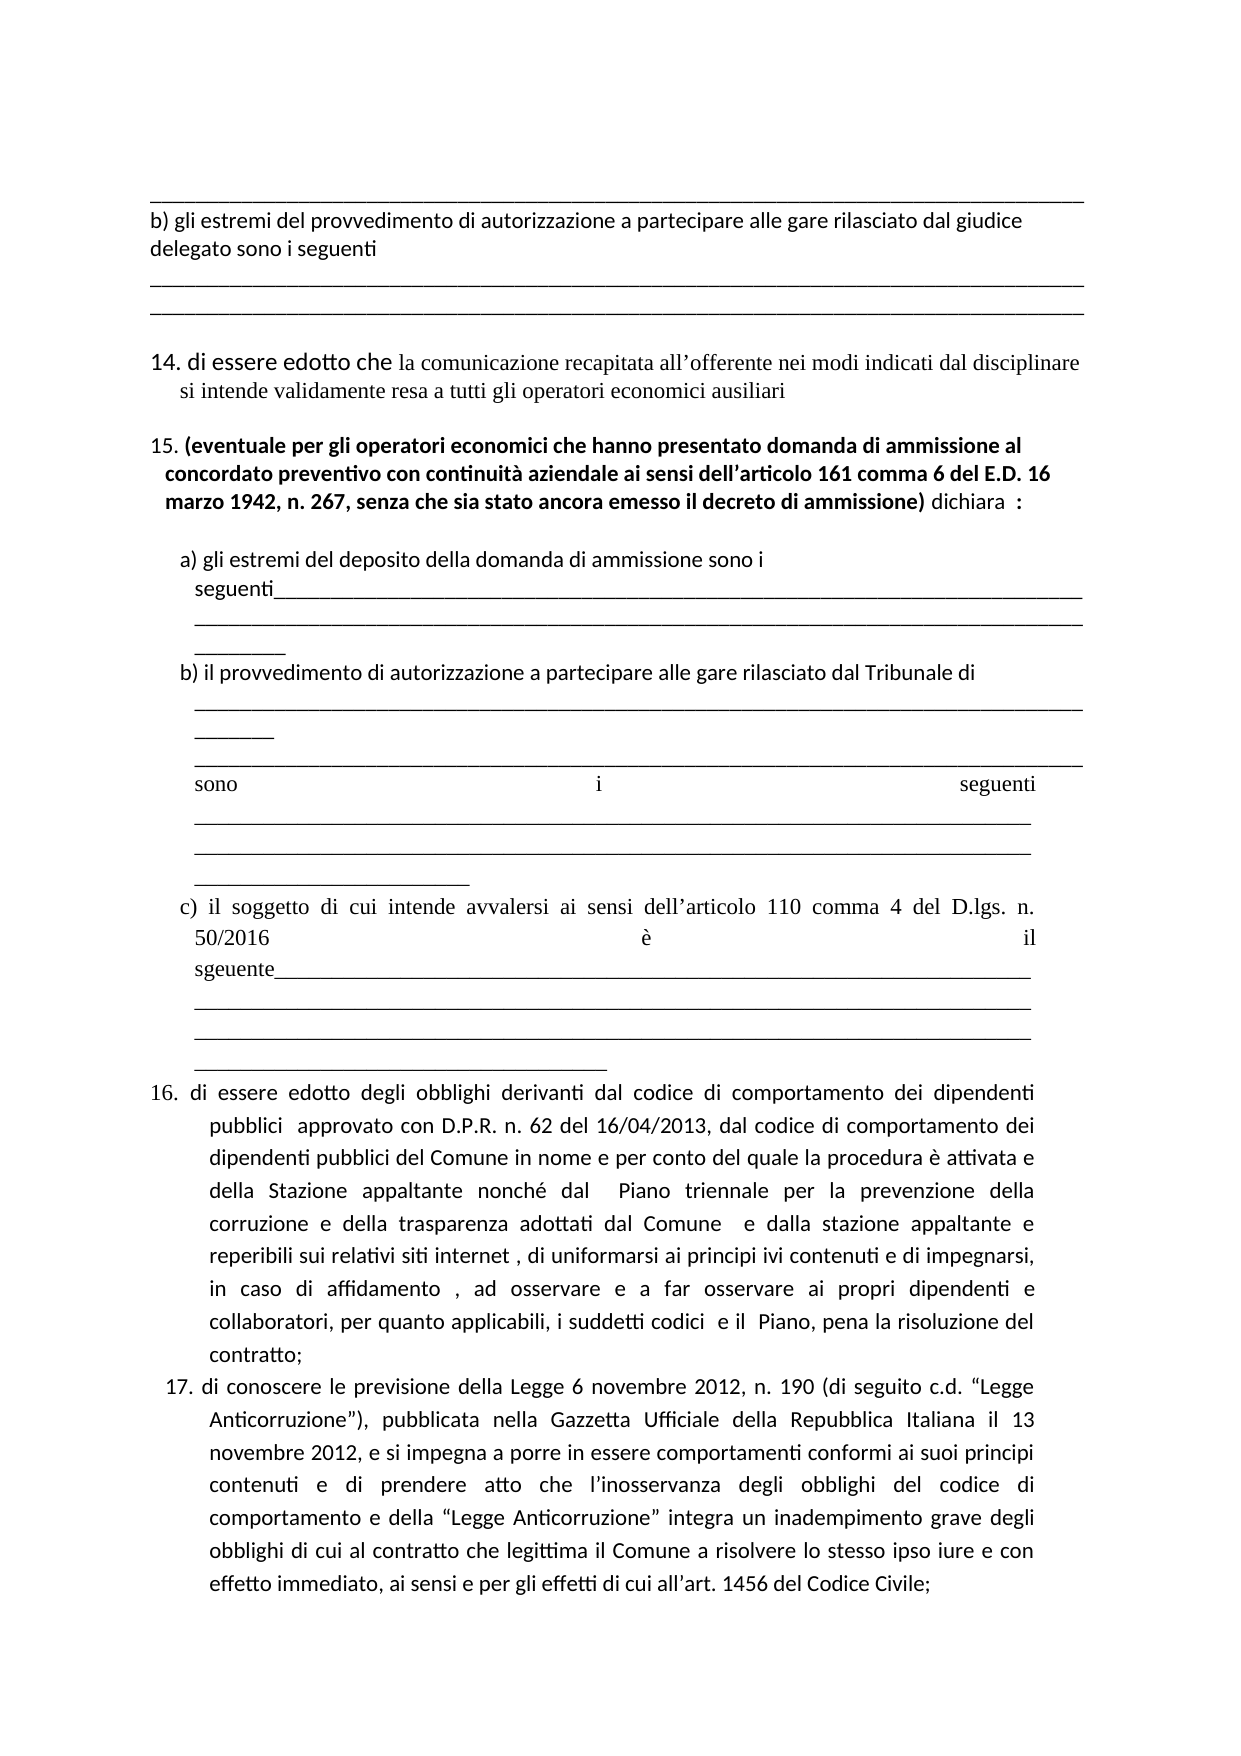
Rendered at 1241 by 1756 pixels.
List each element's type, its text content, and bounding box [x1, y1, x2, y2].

text 16. di essere edotto degli obblighi derivanti dal codice di comportamento dei dipendenti pubblici approvato con D.P.R. n. 62 del 16/04/2013, dal codice di comportamento dei dipendenti pubblici del Comune in nome e per conto del quale la procedura è attivata e della Stazione appaltante nonché dal Piano triennale per la prevenzione della corruzione e della trasparenza adottati dal Comune e dalla stazione appaltante e reperibili sui relativi siti internet , di uniformarsi ai principi ivi contenuti e di impegnarsi, in caso di affidamento , ad osservare e a far osservare ai propri dipendenti e collaboratori, per quanto applicabili, i suddetti codici e il Piano, pena la risoluzione del contratto; [150, 1078, 1036, 1368]
text c) il soggetto di cui intende avvalersi ai sensi dell’articolo 110 comma 4 del D.lgs. n. 50/2016 è il sgeuente________________________________________________________________________________________________________________________________________________________________________________________________________________________________________________________ [179, 893, 1036, 1074]
text __________________________________________________________________________________b) gli estremi del provvedimento di autorizzazione a partecipare alle gare rilasciato dal giudice delegato sono i seguenti ____________________________________________________________________________________________________________________________________________________________________ [150, 178, 1090, 318]
text sono i seguenti __________________________________________________________________________________________________________________________________________________________________________ [194, 770, 1036, 889]
text 15. (eventuale per gli operatori economici che hanno presentato domanda di ammissione al concordato preventivo con continuità aziendale ai sensi dell’articolo 161 comma 6 del E.D. 16 marzo 1942, n. 267, senza che sia stato ancora emesso il decreto di ammissione) dichiara : [150, 431, 1090, 515]
text 17. di conoscere le previsione della Legge 6 novembre 2012, n. 190 (di seguito c.d. “Legge Anticorruzione”), pubblicata nella Gazzetta Ufficiale della Repubblica Italiana il 13 novembre 2012, e si impegna a porre in essere comportamenti conformi ai suoi principi contenuti e di prendere atto che l’inosservanza degli obblighi del codice di comportamento e della “Legge Anticorruzione” integra un inadempimento grave degli obblighi di cui al contratto che legittima il Comune a risolvere lo stesso ipso iure e con effetto immediato, ai sensi e per gli effetti di cui all’art. 1456 del Codice Civile; [165, 1372, 1036, 1597]
text a) gli estremi del deposito della domanda di ammissione sono i seguenti_____________________________________________________________________________________________________________________________________________________________ [179, 546, 1090, 658]
text b) il provvedimento di autorizzazione a partecipare alle gare rilasciato dal Tribunale di _____________________________________________________________________________________ ______________________________________________________________________________ [179, 658, 1090, 770]
text 14. di essere edotto che la comunicazione recapitata all’offerente nei modi indicati dal disciplinare si intende validamente resa a tutti gli operatori economici ausiliari [150, 346, 1090, 403]
